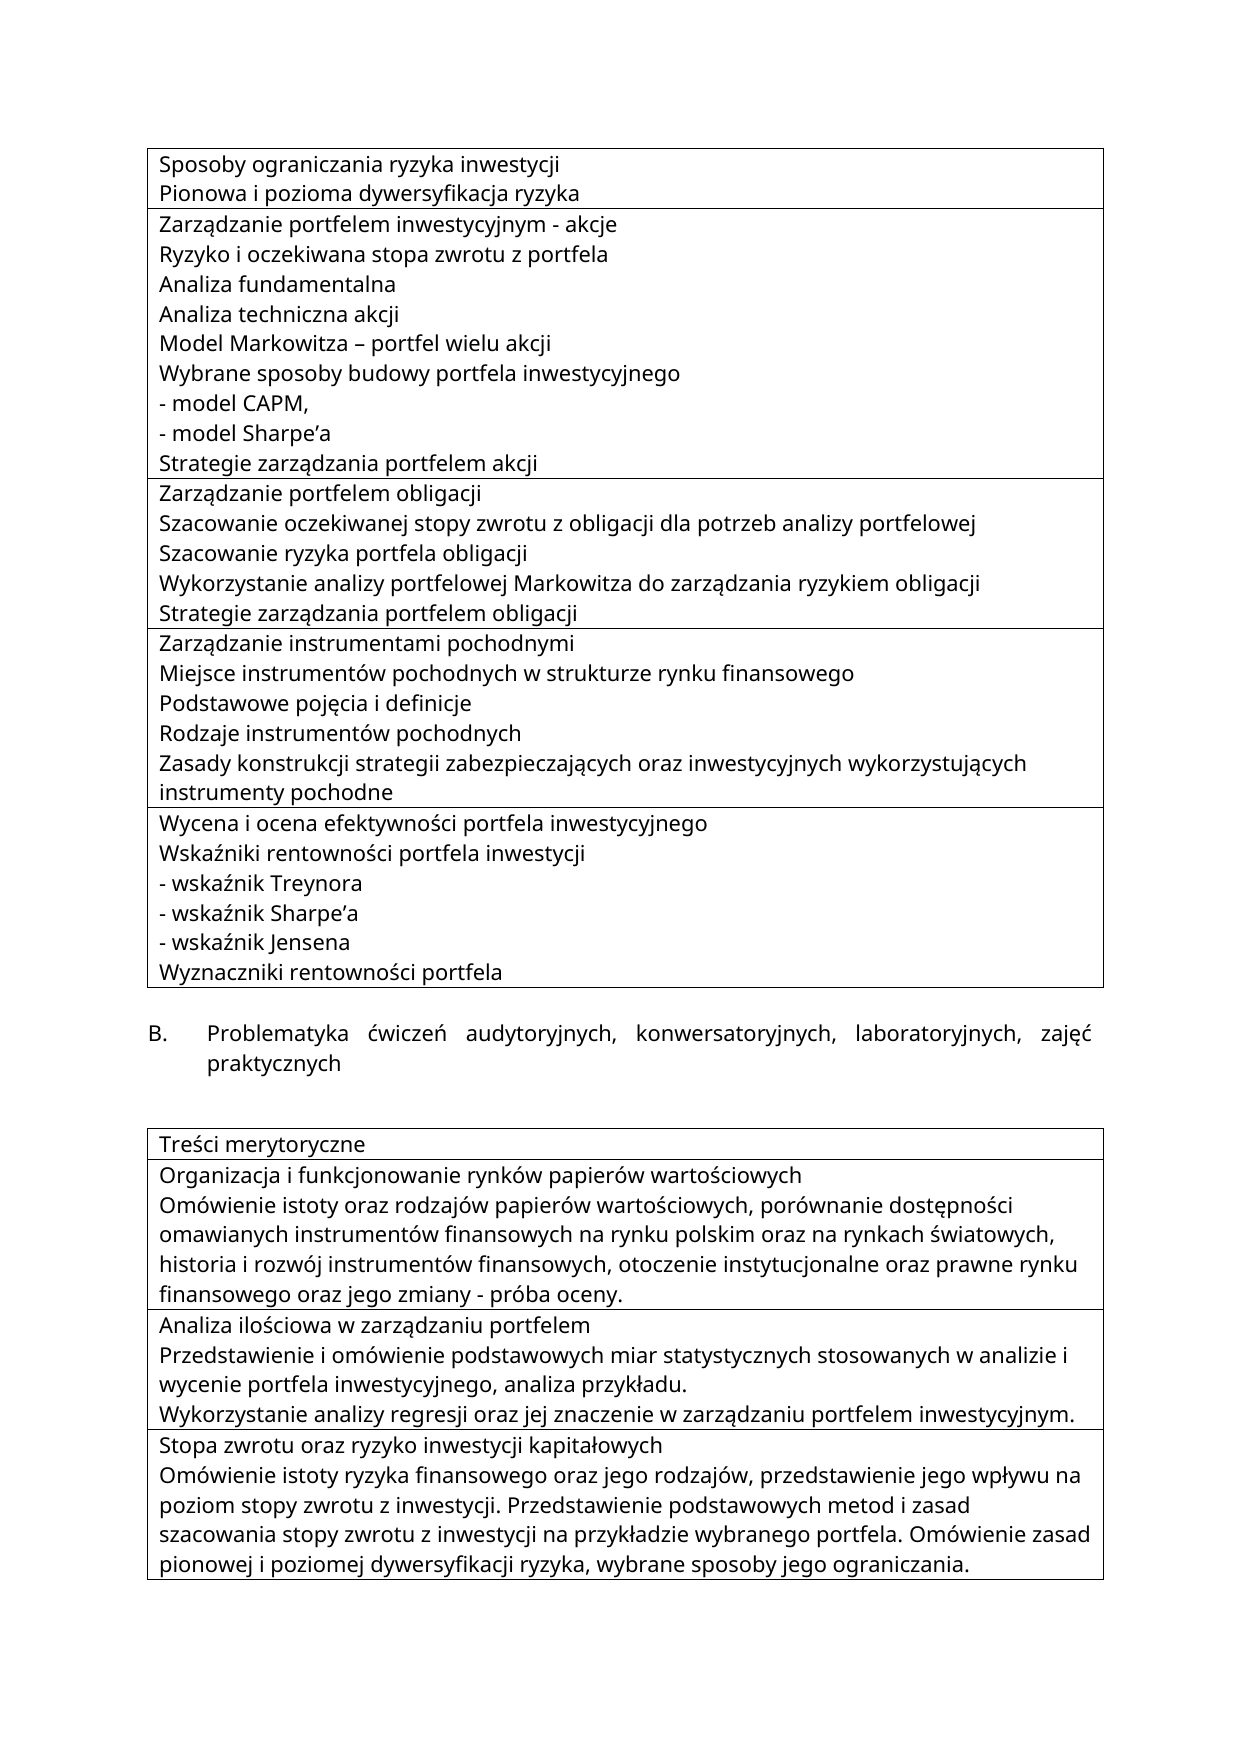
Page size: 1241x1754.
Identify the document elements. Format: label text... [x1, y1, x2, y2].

table_cell Zarządzanie portfelem obligacji Szacowanie oczekiwanej stopy zwrotu z obligacji dla potrzeb analizy portfelowej Szacowanie ryzyka portfela obligacji Wykorzystanie analizy portfelowej Markowitza do zarządzania ryzykiem obligacji Strategie zarządzania portfelem obligacji [148, 479, 1103, 627]
table_cell Wycena i ocena efektywności portfela inwestycyjnego Wskaźniki rentowności portfela inwestycji - wskaźnik Treynora - wskaźnik Sharpe’a - wskaźnik Jensena Wyznaczniki rentowności portfela [148, 808, 1103, 987]
table_cell Organizacja i funkcjonowanie rynków papierów wartościowych Omówienie istoty oraz rodzajów papierów wartościowych, porównanie dostępności omawianych instrumentów finansowych na rynku polskim oraz na rynkach światowych, historia i rozwój instrumentów finansowych, otoczenie instytucjonalne oraz prawne rynku finansowego oraz jego zmiany - próba oceny. [148, 1160, 1103, 1309]
table_cell Zarządzanie instrumentami pochodnymi Miejsce instrumentów pochodnych w strukturze rynku finansowego Podstawowe pojęcia i definicje Rodzaje instrumentów pochodnych Zasady konstrukcji strategii zabezpieczających oraz inwestycyjnych wykorzystujących instrumenty pochodne [148, 629, 1103, 807]
table_header Treści merytoryczne [148, 1129, 1103, 1159]
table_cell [148, 149, 1103, 208]
list Problematyka ćwiczeń audytoryjnych, konwersatoryjnych, laboratoryjnych, zajęć praktycznych [148, 1018, 1093, 1077]
table_cell Analiza ilościowa w zarządzaniu portfelem Przedstawienie i omówienie podstawowych miar statystycznych stosowanych w analizie i wycenie portfela inwestycyjnego, analiza przykładu. Wykorzystanie analizy regresji oraz jej znaczenie w zarządzaniu portfelem inwestycyjnym. [148, 1310, 1103, 1429]
table_cell Stopa zwrotu oraz ryzyko inwestycji kapitałowych Omówienie istoty ryzyka finansowego oraz jego rodzajów, przedstawienie jego wpływu na poziom stopy zwrotu z inwestycji. Przedstawienie podstawowych metod i zasad szacowania stopy zwrotu z inwestycji na przykładzie wybranego portfela. Omówienie zasad pionowej i poziomej dywersyfikacji ryzyka, wybrane sposoby jego ograniczania. [148, 1430, 1103, 1579]
table_cell Zarządzanie portfelem inwestycyjnym - akcje Ryzyko i oczekiwana stopa zwrotu z portfela Analiza fundamentalna Analiza techniczna akcji Model Markowitza – portfel wielu akcji Wybrane sposoby budowy portfela inwestycyjnego - model CAPM, - model Sharpe’a Strategie zarządzania portfelem akcji [148, 209, 1103, 477]
